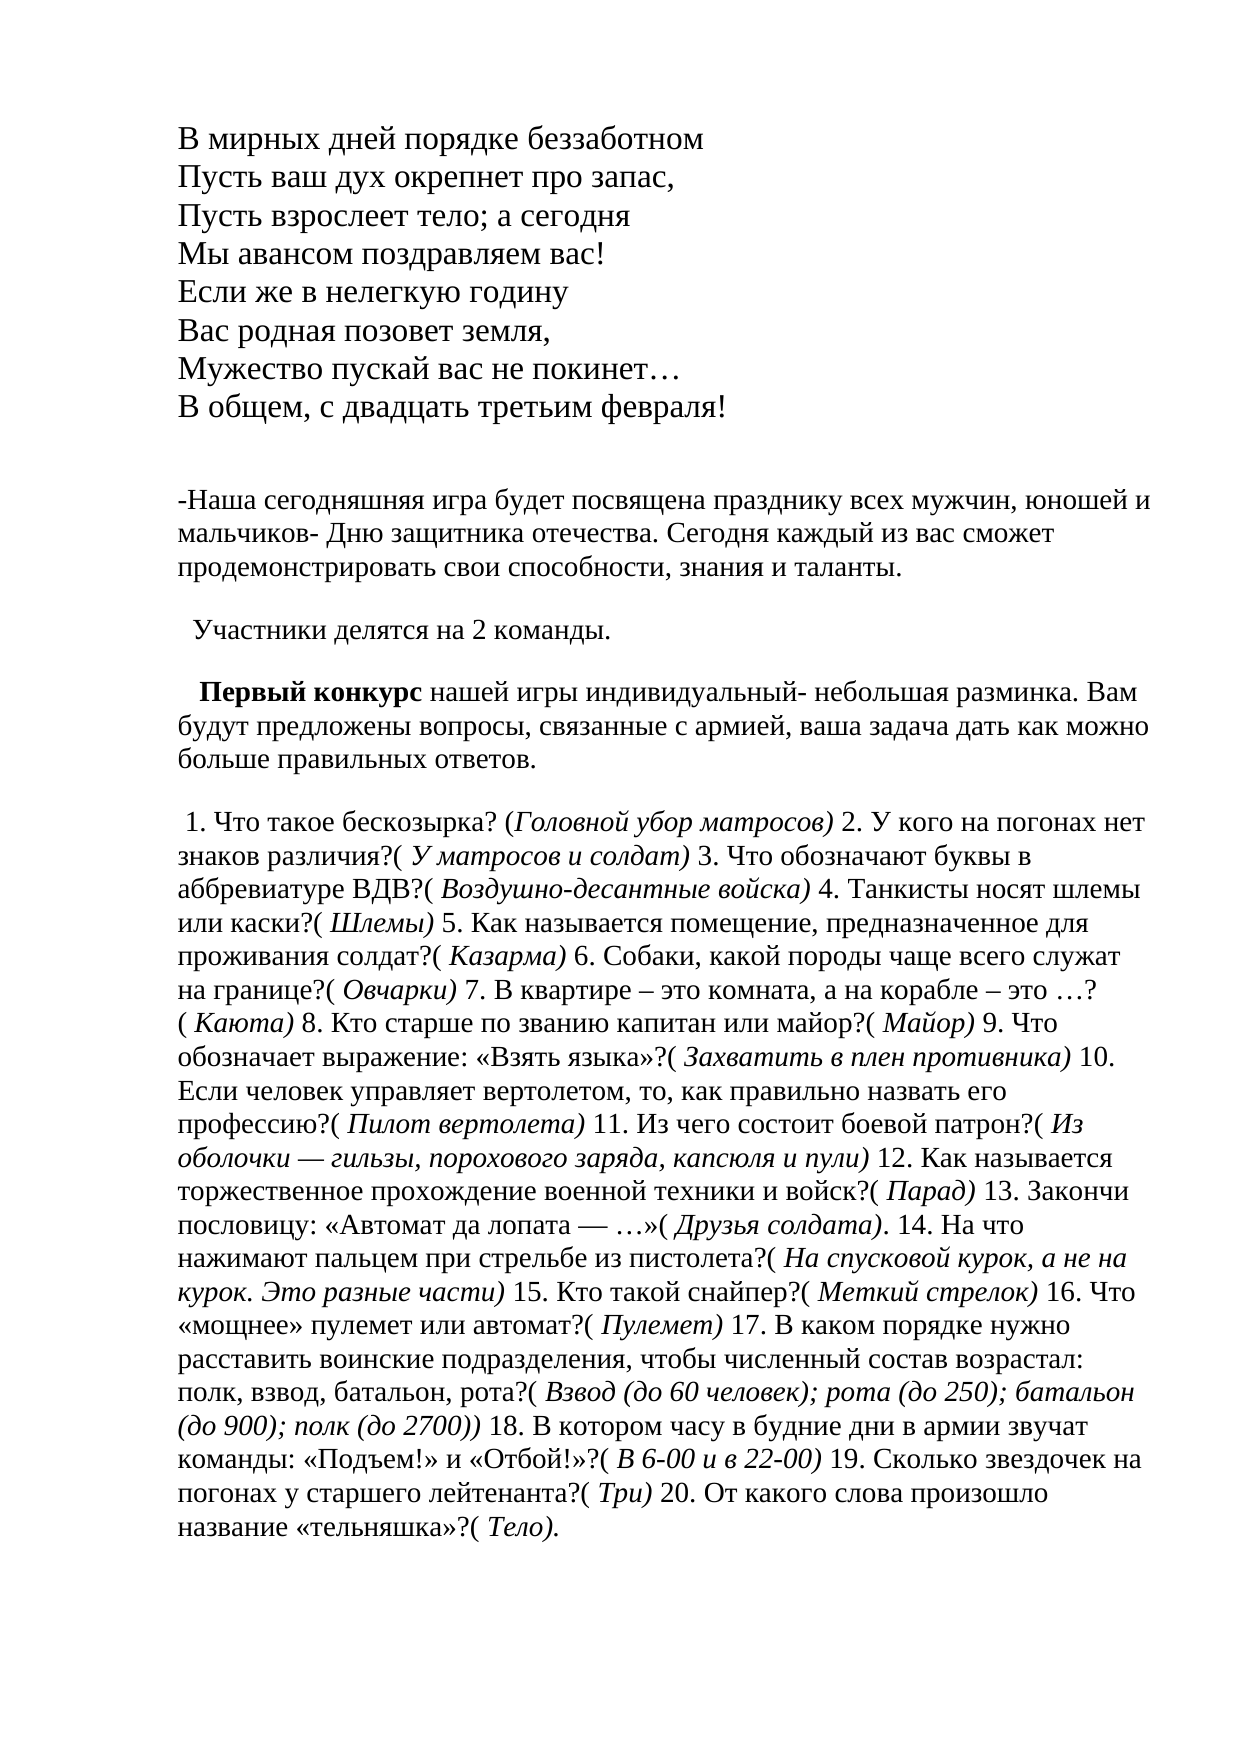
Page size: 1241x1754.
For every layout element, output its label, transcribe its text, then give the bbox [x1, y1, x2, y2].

text -Наша сегодняшняя игра будет посвящена празднику всех мужчин, юношей и мальчиков- Дню защитника отечества. Сегодня каждый из вас сможет продемонстрировать свои способности, знания и таланты. [177, 482, 1152, 583]
text 1. Что такое бескозырка? (Головной убор матросов) 2. У кого на погонах нет знаков различия?( У матросов и солдат) 3. Что обозначают буквы в аббревиатуре ВДВ?( Воздушно-десантные войска) 4. Танкисты носят шлемы или каски?( Шлемы) 5. Как называется помещение, предназначенное для проживания солдат?( Казарма) 6. Собаки, какой породы чаще всего служат на границе?( Овчарки) 7. В квартире – это комната, а на корабле – это …? ( Каюта) 8. Кто старше по званию капитан или майор?( Майор) 9. Что обозначает выражение: «Взять языка»?( Захватить в плен противника) 10. Если человек управляет вертолетом, то, как правильно назвать его профессию?( Пилот вертолета) 11. Из чего состоит боевой патрон?( Из оболочки — гильзы, порохового заряда, капсюля и пули) 12. Как называется торжественное прохождение военной техники и войск?( Парад) 13. Закончи пословицу: «Автомат да лопата — …»( Друзья солдата). 14. На что нажимают пальцем при стрельбе из пистолета?( На спусковой курок, а не на курок. Это разные части) 15. Кто такой снайпер?( Меткий стрелок) 16. Что «мощнее» пулемет или автомат?( Пулемет) 17. В каком порядке нужно расставить воинские подразделения, чтобы численный состав возрастал: полк, взвод, батальон, рота?( Взвод (до 60 человек); рота (до 250); батальон (до 900); полк (до 2700)) 18. В котором часу в будние дни в армии звучат команды: «Подъем!» и «Отбой!»?( В 6-00 и в 22-00) 19. Сколько звездочек на погонах у старшего лейтенанта?( Три) 20. От какого слова произошло название «тельняшка»?( Тело). [177, 804, 1152, 1542]
text Первый конкурс нашей игры индивидуальный- небольшая разминка. Вам будут предложены вопросы, связанные с армией, ваша задача дать как можно больше правильных ответов. [177, 674, 1152, 775]
text Участники делятся на 2 команды. [177, 612, 1152, 645]
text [177, 118, 1152, 453]
